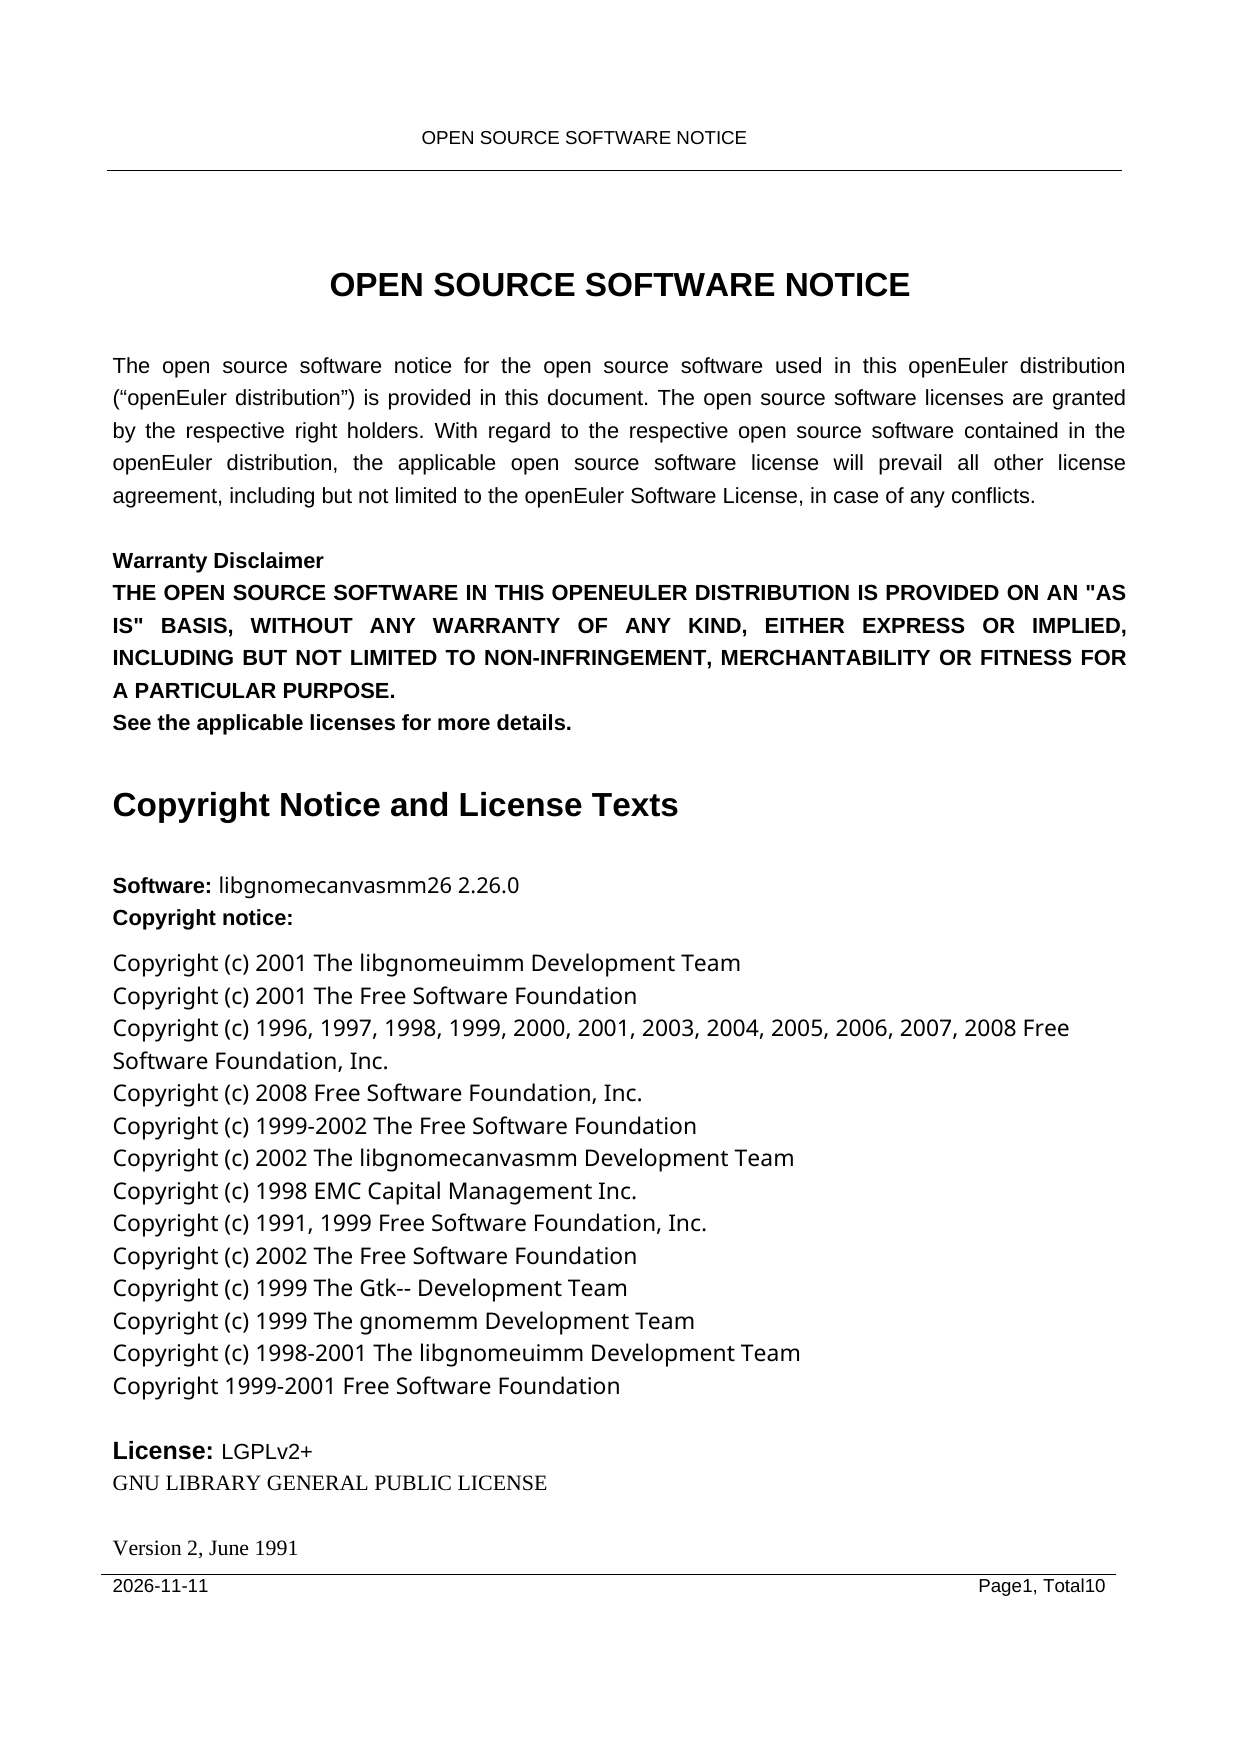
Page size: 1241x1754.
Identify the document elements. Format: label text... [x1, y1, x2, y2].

text License: LGPLv2+ [112, 1434, 1128, 1467]
title Software: libgnomecanvasmm26 2.26.0 [112, 869, 1128, 901]
text OPEN SOURCE SOFTWARE NOTICE [112, 251, 1128, 316]
text THE OPEN SOURCE SOFTWARE IN THIS OPENEULER DISTRIBUTION IS PROVIDED ON AN "AS IS" BASIS, WITHOUT ANY WARRANTY OF ANY KIND, EITHER EXPRESS OR IMPLIED, INCLUDING BUT NOT LIMITED TO NON-INFRINGEMENT, MERCHANTABILITY OR FITNESS FOR A PARTICULAR PURPOSE. See the applicable licenses for more details. [112, 576, 1128, 739]
text Copyright notice: [112, 901, 1128, 934]
text Copyright Notice and License Texts [112, 771, 1128, 836]
text Warranty Disclaimer [112, 544, 1128, 576]
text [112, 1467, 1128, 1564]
text Copyright (c) 2001 The libgnomeuimm Development Team Copyright (c) 2001 The Free Software Foundation Copyright (c) 1996, 1997, 1998, 1999, 2000, 2001, 2003, 2004, 2005, 2006, 2007, 2008 Free Software Foundation, Inc. Copyright (c) 2008 Free Software Foundation, Inc. Copyright (c) 1999-2002 The Free Software Foundation Copyright (c) 2002 The libgnomecanvasmm Development Team Copyright (c) 1998 EMC Capital Management Inc. Copyright (c) 1991, 1999 Free Software Foundation, Inc. Copyright (c) 2002 The Free Software Foundation Copyright (c) 1999 The Gtk-- Development Team Copyright (c) 1999 The gnomemm Development Team Copyright (c) 1998-2001 The libgnomeuimm Development Team Copyright 1999-2001 Free Software Foundation [112, 947, 1128, 1434]
text The open source software notice for the open source software used in this openEuler distribution (“openEuler distribution”) is provided in this document. The open source software licenses are granted by the respective right holders. With regard to the respective open source software contained in the openEuler distribution, the applicable open source software license will prevail all other license agreement, including but not limited to the openEuler Software License, in case of any conflicts. [112, 349, 1128, 511]
